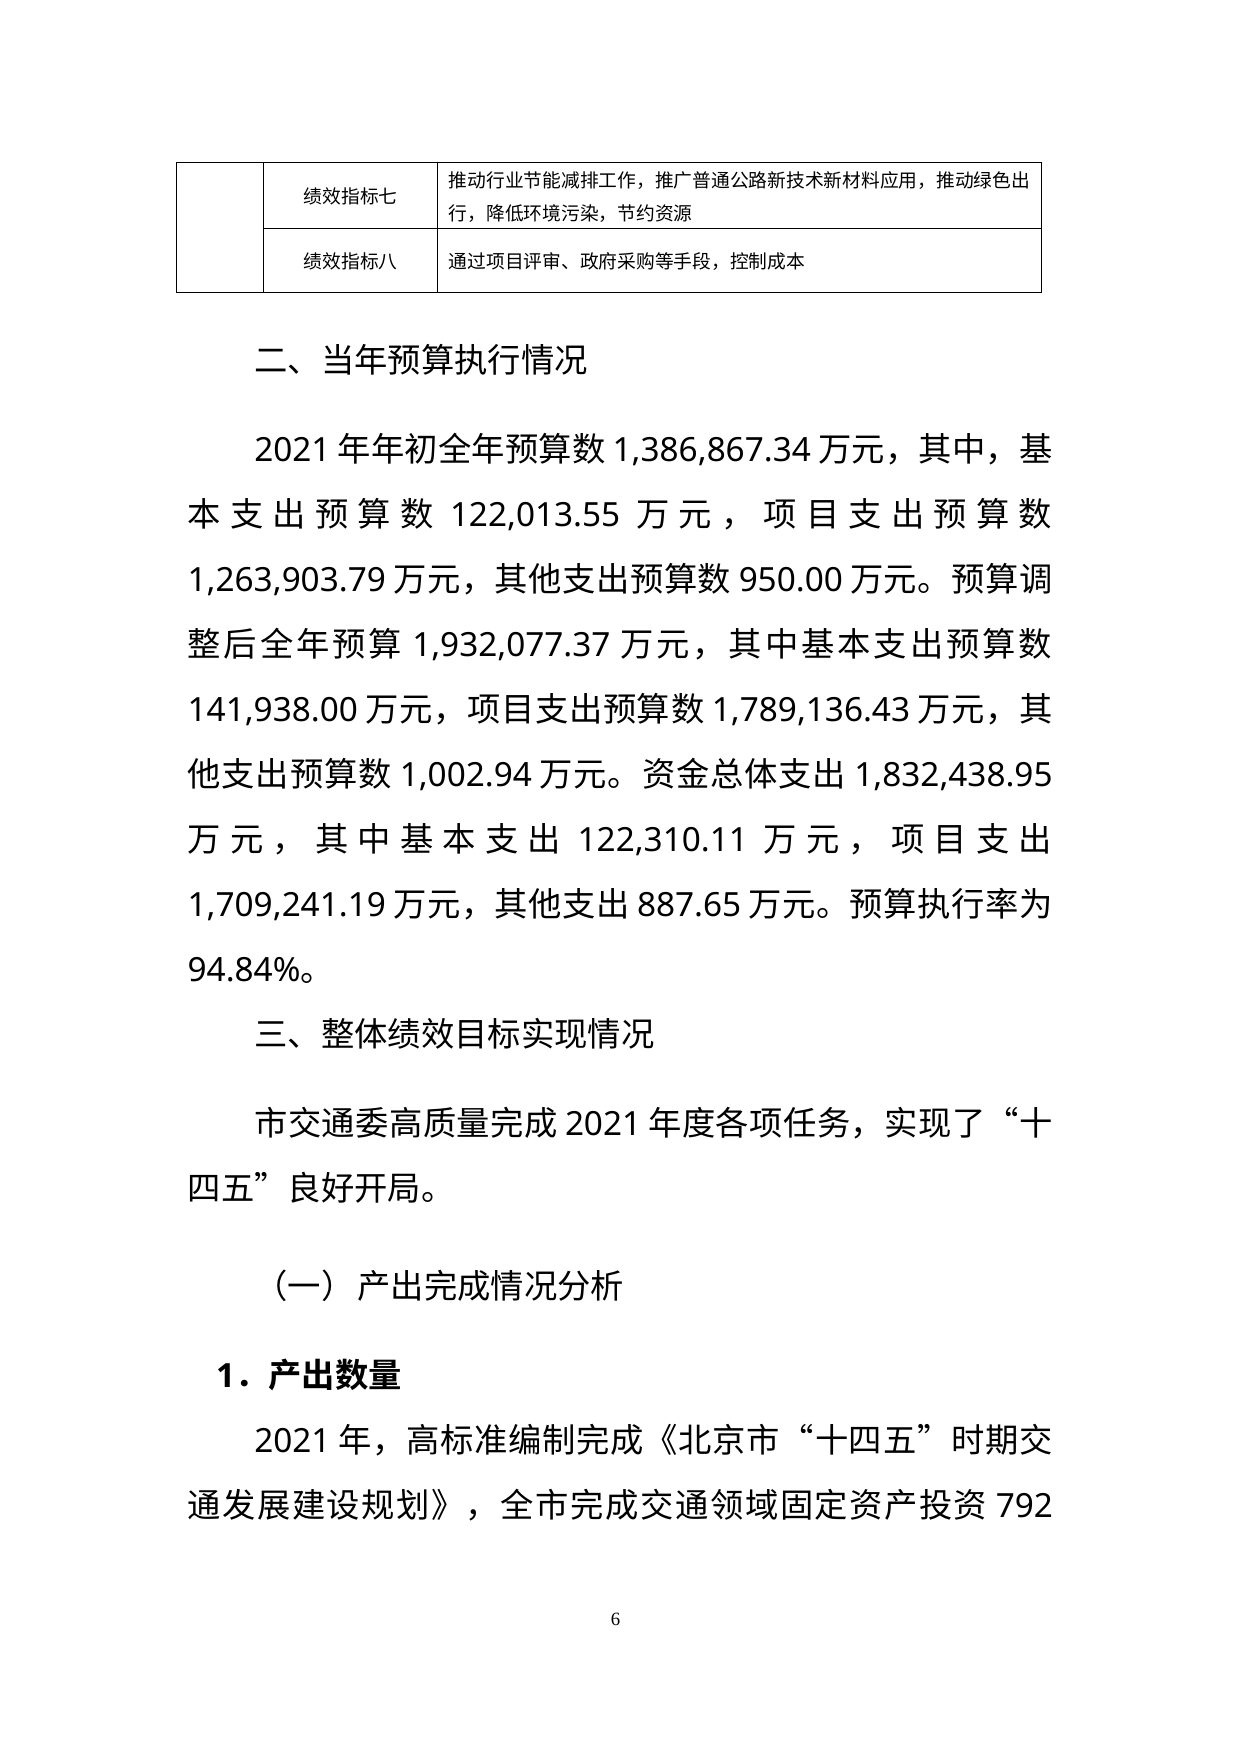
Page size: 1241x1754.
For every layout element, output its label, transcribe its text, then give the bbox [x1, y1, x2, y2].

table_cell 绩效指标七 [264, 163, 437, 228]
table_cell 通过项目评审、政府采购等手段，控制成本 [438, 229, 1041, 292]
text 市交通委高质量完成2021年度各项任务，实现了“十四五”良好开局。 [187, 1089, 1053, 1219]
table_cell 绩效指标八 [264, 229, 437, 292]
text 2021年年初全年预算数1,386,867.34万元，其中，基本支出预算数122,013.55万元，项目支出预算数1,263,903.79万元，其他支出预算数950.00万元。预算调整后全年预算1,932,077.37万元，其中基本支出预算数141,938.00万元，项目支出预算数1,789,136.43万元，其他支出预算数1,002.94万元。资金总体支出1,832,438.95万元，其中基本支出122,310.11万元，项目支出1,709,241.19万元，其他支出887.65万元。预算执行率为94.84%。 [187, 415, 1053, 1000]
subtitle 产出完成情况分析 [254, 1251, 1053, 1316]
table_cell 推动行业节能减排工作，推广普通公路新技术新材料应用，推动绿色出行，降低环境污染，节约资源 [438, 163, 1041, 228]
subtitle 三、整体绩效目标实现情况 [187, 1000, 1053, 1065]
text 1．产出数量 [187, 1340, 1053, 1405]
subtitle 二、当年预算执行情况 [187, 326, 1053, 391]
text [187, 1405, 1053, 1535]
